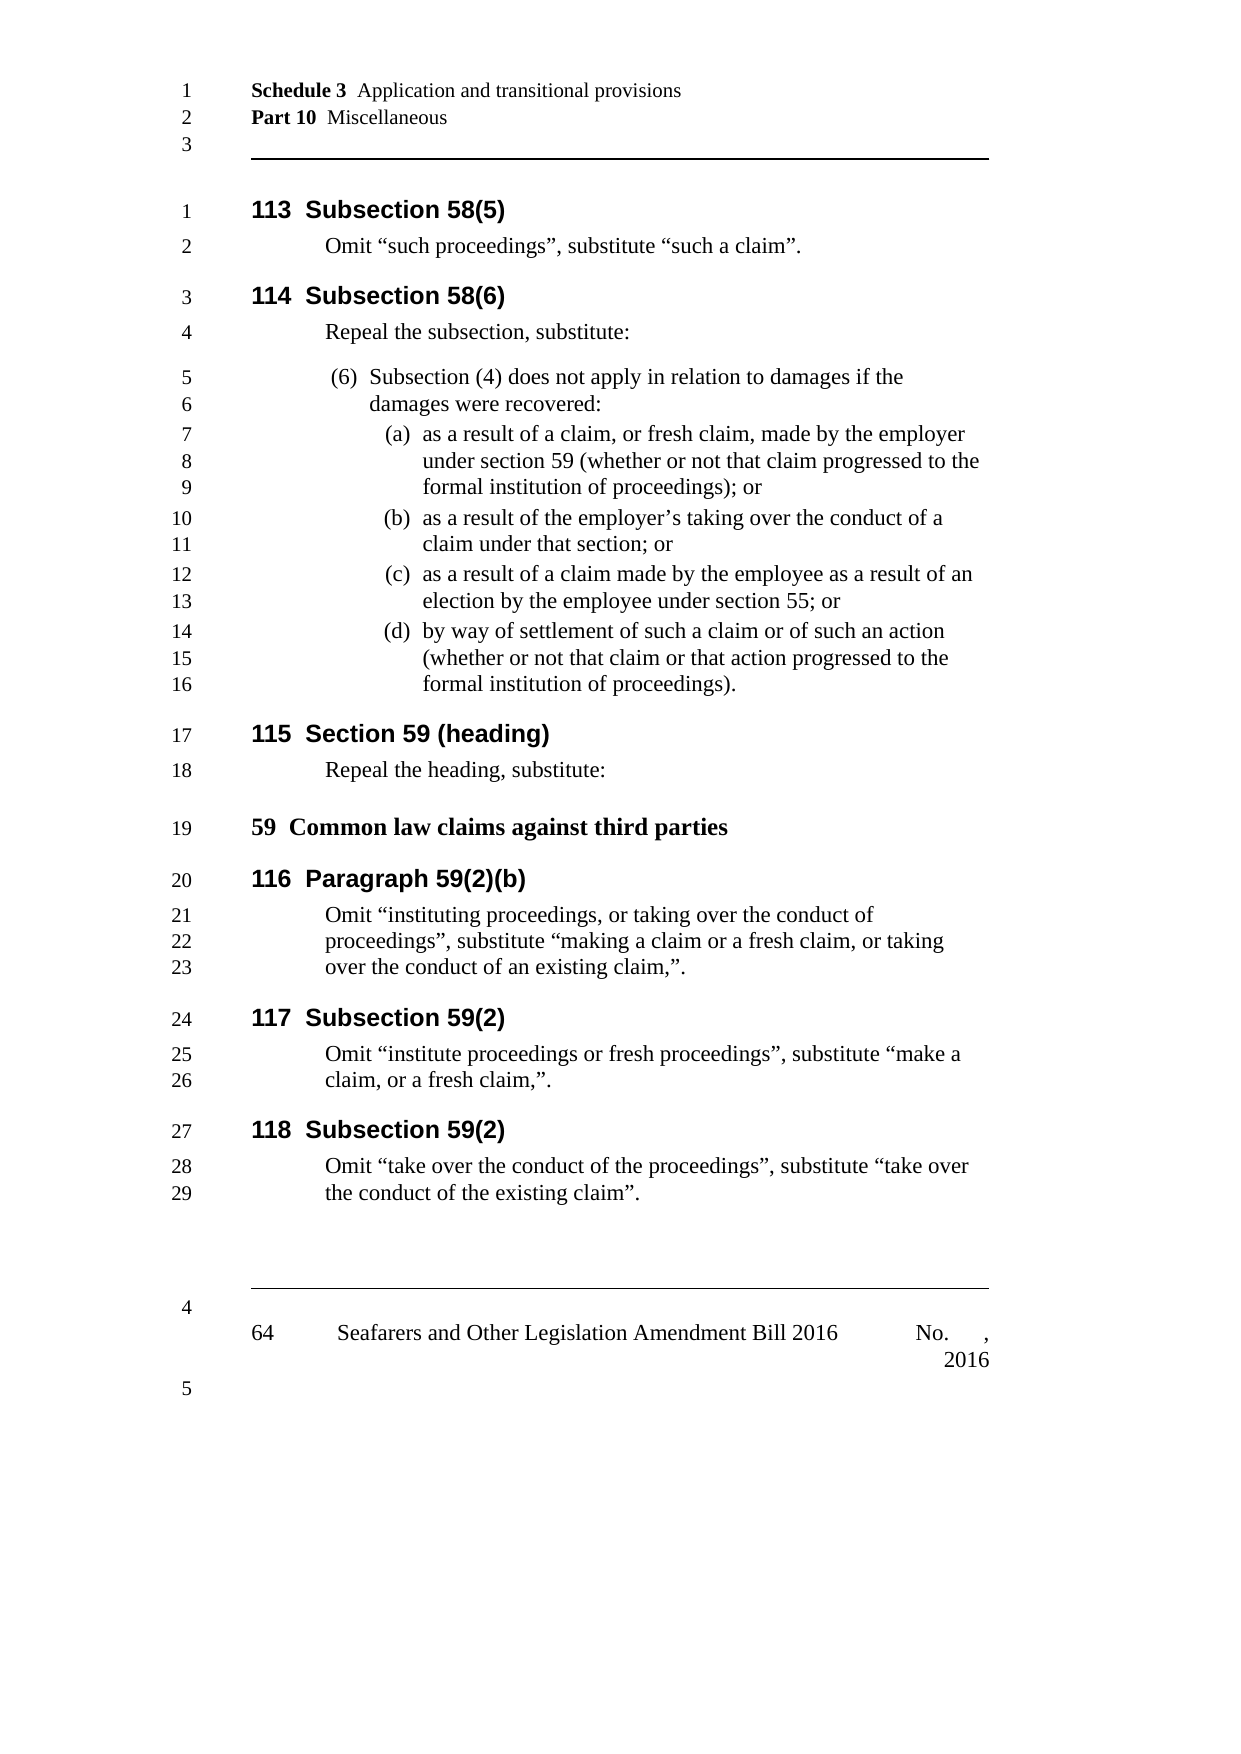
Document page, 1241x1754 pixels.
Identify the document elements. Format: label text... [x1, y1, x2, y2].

text 118 Subsection 59(2) [251, 1115, 989, 1144]
text Omit “institute proceedings or fresh proceedings”, substitute “make a claim, or a fresh claim,”. [325, 1040, 989, 1092]
text (c) as a result of a claim made by the employee as a result of an election by the employee under section 55; or [251, 560, 989, 613]
text (d) by way of settlement of such a claim or of such an action (whether or not that claim or that action progressed to the formal institution of proceedings). [251, 617, 989, 696]
text 59 Common law claims against third parties [251, 812, 989, 841]
text 114 Subsection 58(6) [251, 281, 989, 310]
text Omit “such proceedings”, substitute “such a claim”. [325, 232, 989, 258]
text Omit “instituting proceedings, or taking over the conduct of proceedings”, substitute “making a claim or a fresh claim, or taking over the conduct of an existing claim,”. [325, 901, 989, 980]
text (a) as a result of a claim, or fresh claim, made by the employer under section 59 (whether or not that claim progressed to the formal institution of proceedings); or [251, 420, 989, 499]
text 117 Subsection 59(2) [251, 1003, 989, 1031]
text 113 Subsection 58(5) [251, 195, 989, 224]
text Repeal the heading, substitute: [325, 756, 989, 783]
text 115 Section 59 (heading) [251, 719, 989, 748]
text (b) as a result of the employer’s taking over the conduct of a claim under that section; or [251, 503, 989, 556]
text 116 Paragraph 59(2)(b) [251, 863, 989, 892]
text (6) Subsection (4) does not apply in relation to damages if the damages were recovered: [251, 363, 989, 416]
text Omit “take over the conduct of the proceedings”, substitute “take over the conduct of the existing claim”. [325, 1152, 989, 1205]
text Repeal the subsection, substitute: [325, 318, 989, 345]
